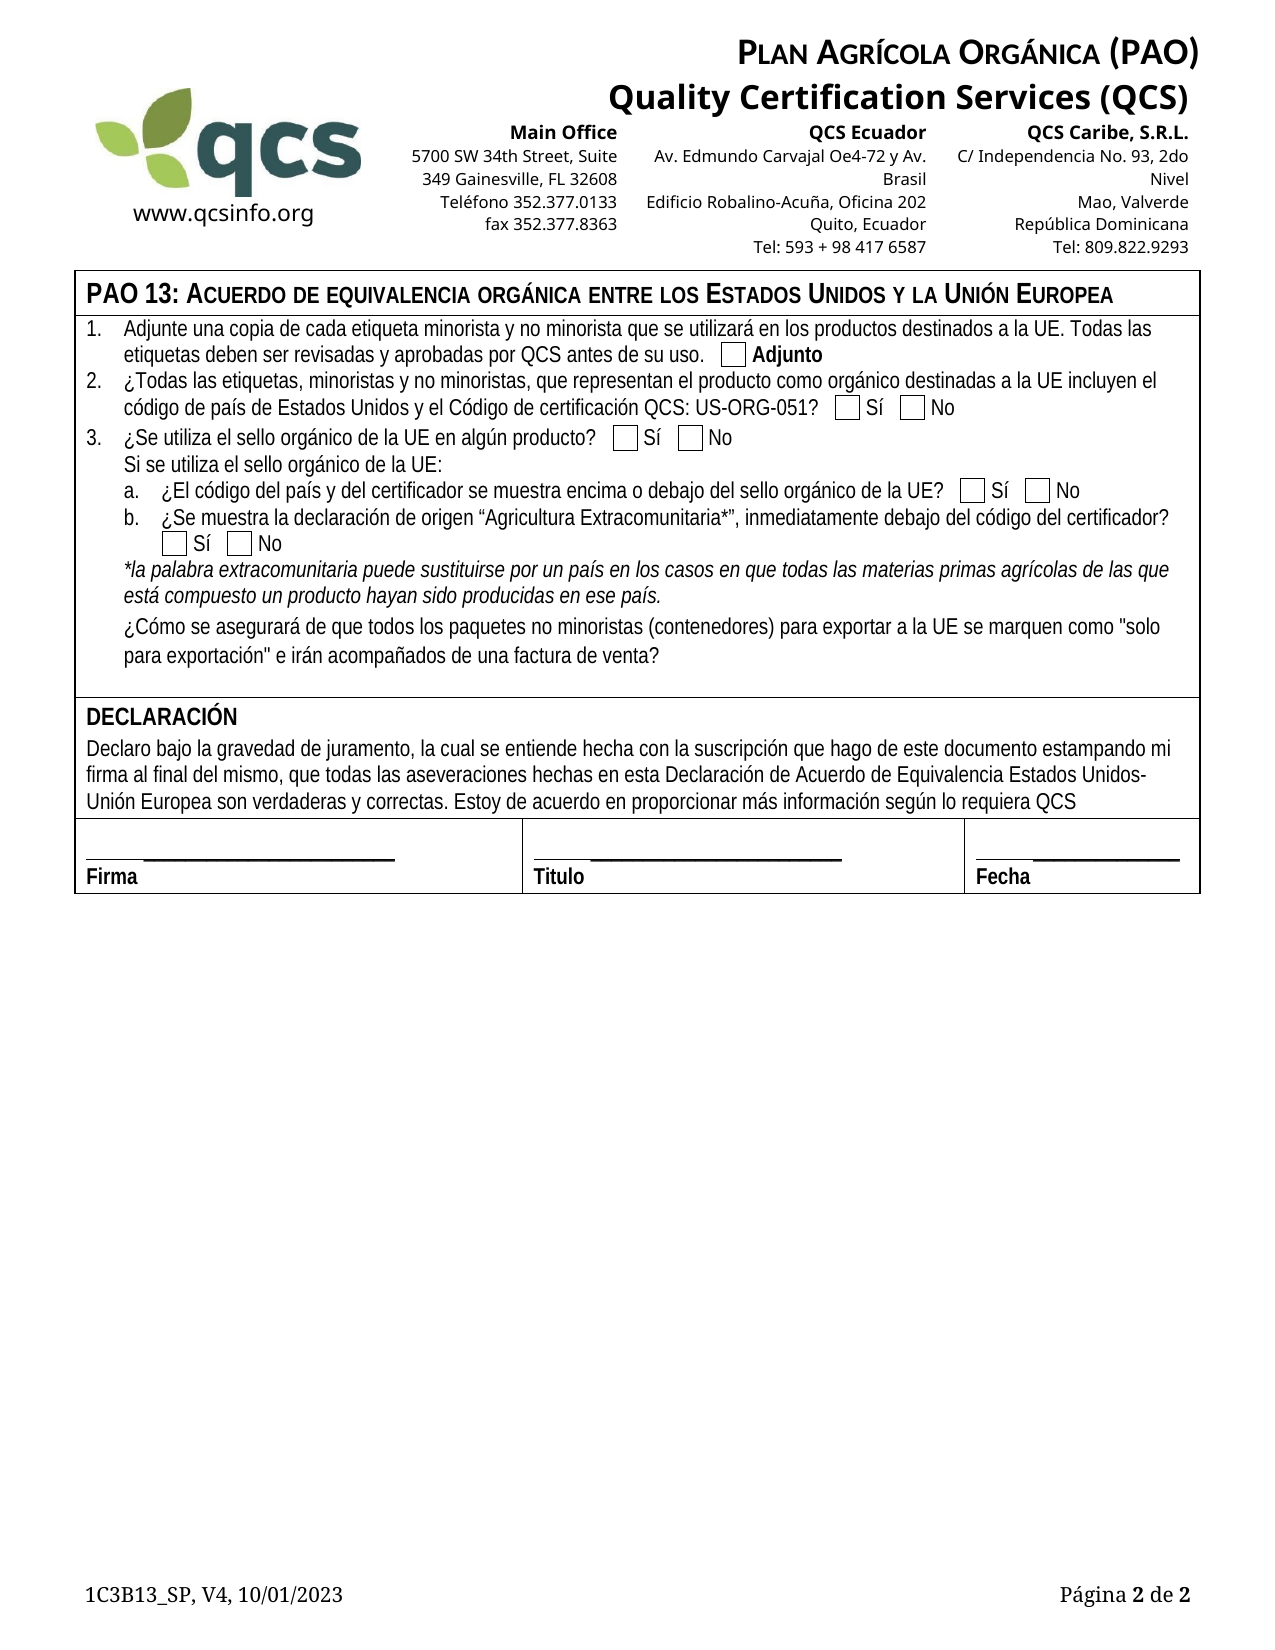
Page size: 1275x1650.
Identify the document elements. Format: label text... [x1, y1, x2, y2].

table_cell ________________________ Firma [76, 819, 522, 893]
picture [95, 88, 361, 197]
table_cell ______________ Fecha [965, 819, 1199, 893]
table_cell Adjunte una copia de cada etiqueta minorista y no minorista que se utilizará en los productos destinados a la UE. Todas las etiquetas deben ser revisadas y aprobadas por QCS antes de su uso. Adjunto ¿Todas las etiquetas, minoristas y no minoristas, que representan el producto como orgánico destinadas a la UE incluyen el código de país de Estados Unidos y el Código de certificación QCS: US-ORG-051? Sí No ¿Se utiliza el sello orgánico de la UE en algún producto? Sí No Si se utiliza el sello orgánico de la UE: ¿El código del país y del certificador se muestra encima o debajo del sello orgánico de la UE? Sí No ¿Se muestra la declaración de origen “Agricultura Extracomunitaria*”, inmediatamente debajo del código del certificador? Sí No *la palabra extracomunitaria puede sustituirse por un país en los casos en que todas las materias primas agrícolas de las que está compuesto un producto hayan sido producidas en ese país. ¿Cómo se asegurará de que todos los paquetes no minoristas (contenedores) para exportar a la UE se marquen como "solo para exportación" e irán acompañados de una factura de venta? [76, 316, 1199, 697]
table_header PAO 13: Acuerdo de equivalencia orgánica entre los Estados Unidos y la Unión Europea [76, 271, 1199, 315]
table_cell DECLARACIÓN Declaro bajo la gravedad de juramento, la cual se entiende hecha con la suscripción que hago de este documento estampando mi firma al final del mismo, que todas las aseveraciones hechas en esta Declaración de Acuerdo de Equivalencia Estados Unidos-Unión Europea son verdaderas y correctas. Estoy de acuerdo en proporcionar más información según lo requiera QCS [76, 698, 1199, 818]
table_cell ________________________ Titulo [523, 819, 964, 893]
